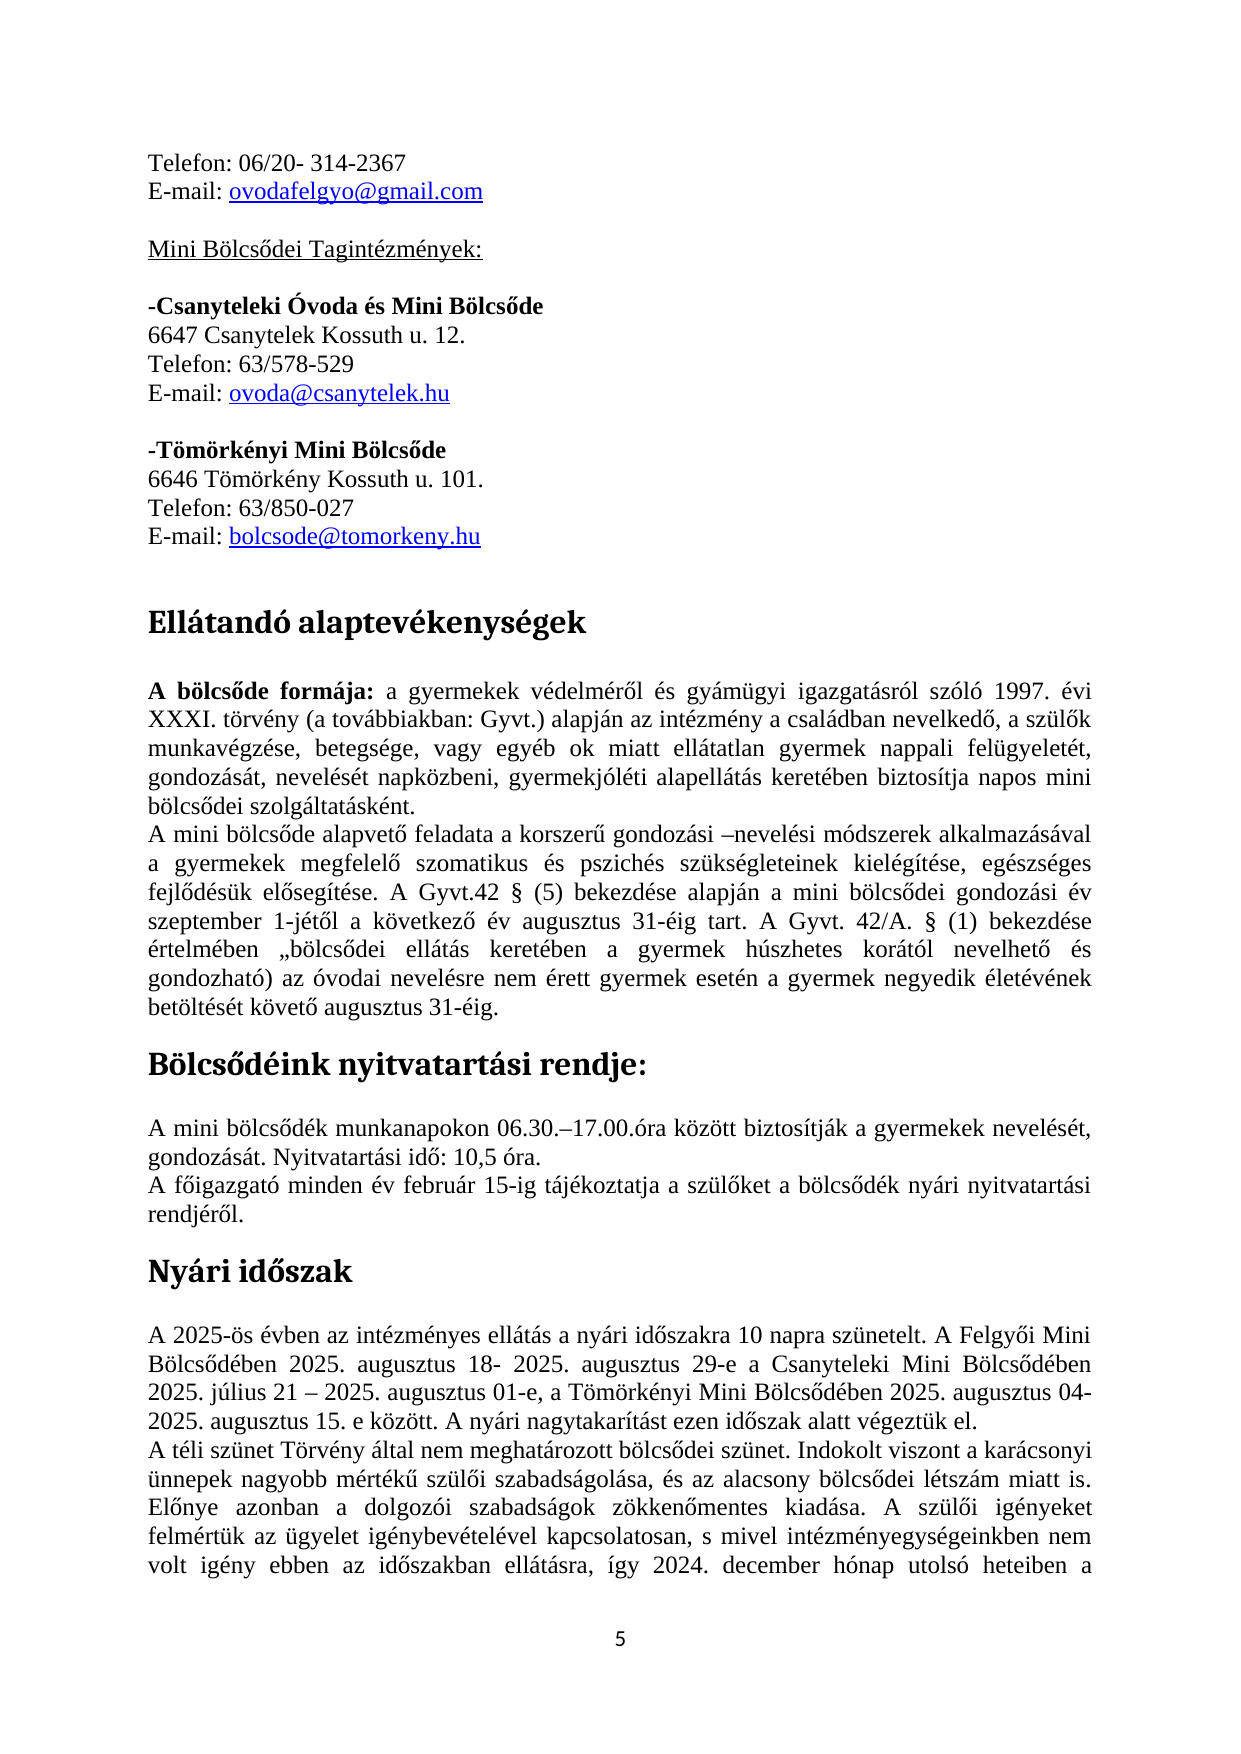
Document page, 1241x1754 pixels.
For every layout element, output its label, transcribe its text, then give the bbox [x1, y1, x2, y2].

text E-mail: bolcsode@tomorkeny.hu [148, 521, 1093, 550]
text -Csanyteleki Óvoda és Mini Bölcsőde [148, 291, 1093, 320]
text Telefon: 63/850-027 [148, 493, 1093, 521]
text A 2025-ös évben az intézményes ellátás a nyári időszakra 10 napra szünetelt. A Felgyői Mini Bölcsődében 2025. augusztus 18- 2025. augusztus 29-e a Csanyteleki Mini Bölcsődében 2025. július 21 – 2025. augusztus 01-e, a Tömörkényi Mini Bölcsődében 2025. augusztus 04- 2025. augusztus 15. e között. A nyári nagytakarítást ezen időszak alatt végeztük el. [148, 1320, 1093, 1435]
text E-mail: ovodafelgyo@gmail.com [148, 176, 1093, 205]
subtitle Nyári időszak [148, 1253, 1093, 1291]
text A mini bölcsőde alapvető feladata a korszerű gondozási –nevelési módszerek alkalmazásával a gyermekek megfelelő szomatikus és pszichés szükségleteinek kielégítése, egészséges fejlődésük elősegítése. A Gyvt.42 § (5) bekezdése alapján a mini bölcsődei gondozási év szeptember 1-jétől a következő év augusztus 31-éig tart. A Gyvt. 42/A. § (1) bekezdése értelmében „bölcsődei ellátás keretében a gyermek húszhetes korától nevelhető és gondozható) az óvodai nevelésre nem érett gyermek esetén a gyermek negyedik életévének betöltését követő augusztus 31-éig. [148, 819, 1093, 1021]
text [148, 1435, 1093, 1579]
subtitle Ellátandó alaptevékenységek [148, 604, 1093, 642]
text Telefon: 06/20- 314-2367 [148, 148, 1093, 176]
text A főigazgató minden év február 15-ig tájékoztatja a szülőket a bölcsődék nyári nyitvatartási rendjéről. [148, 1170, 1093, 1228]
text -Tömörkényi Mini Bölcsőde [148, 435, 1093, 464]
text Telefon: 63/578-529 [148, 349, 1093, 378]
text Mini Bölcsődei Tagintézmények: [148, 234, 1093, 263]
subtitle Bölcsődéink nyitvatartási rendje: [148, 1046, 1093, 1084]
text 6646 Tömörkény Kossuth u. 101. [148, 464, 1093, 493]
text E-mail: ovoda@csanytelek.hu [148, 378, 1093, 406]
text A mini bölcsődék munkanapokon 06.30.–17.00.óra között biztosítják a gyermekek nevelését, gondozását. Nyitvatartási idő: 10,5 óra. [148, 1113, 1093, 1170]
text 6647 Csanytelek Kossuth u. 12. [148, 320, 1093, 349]
text A bölcsőde formája: a gyermekek védelméről és gyámügyi igazgatásról szóló 1997. évi XXXI. törvény (a továbbiakban: Gyvt.) alapján az intézmény a családban nevelkedő, a szülők munkavégzése, betegsége, vagy egyéb ok miatt ellátatlan gyermek nappali felügyeletét, gondozását, nevelését napközbeni, gyermekjóléti alapellátás keretében biztosítja napos mini bölcsődei szolgáltatásként. [148, 676, 1093, 819]
